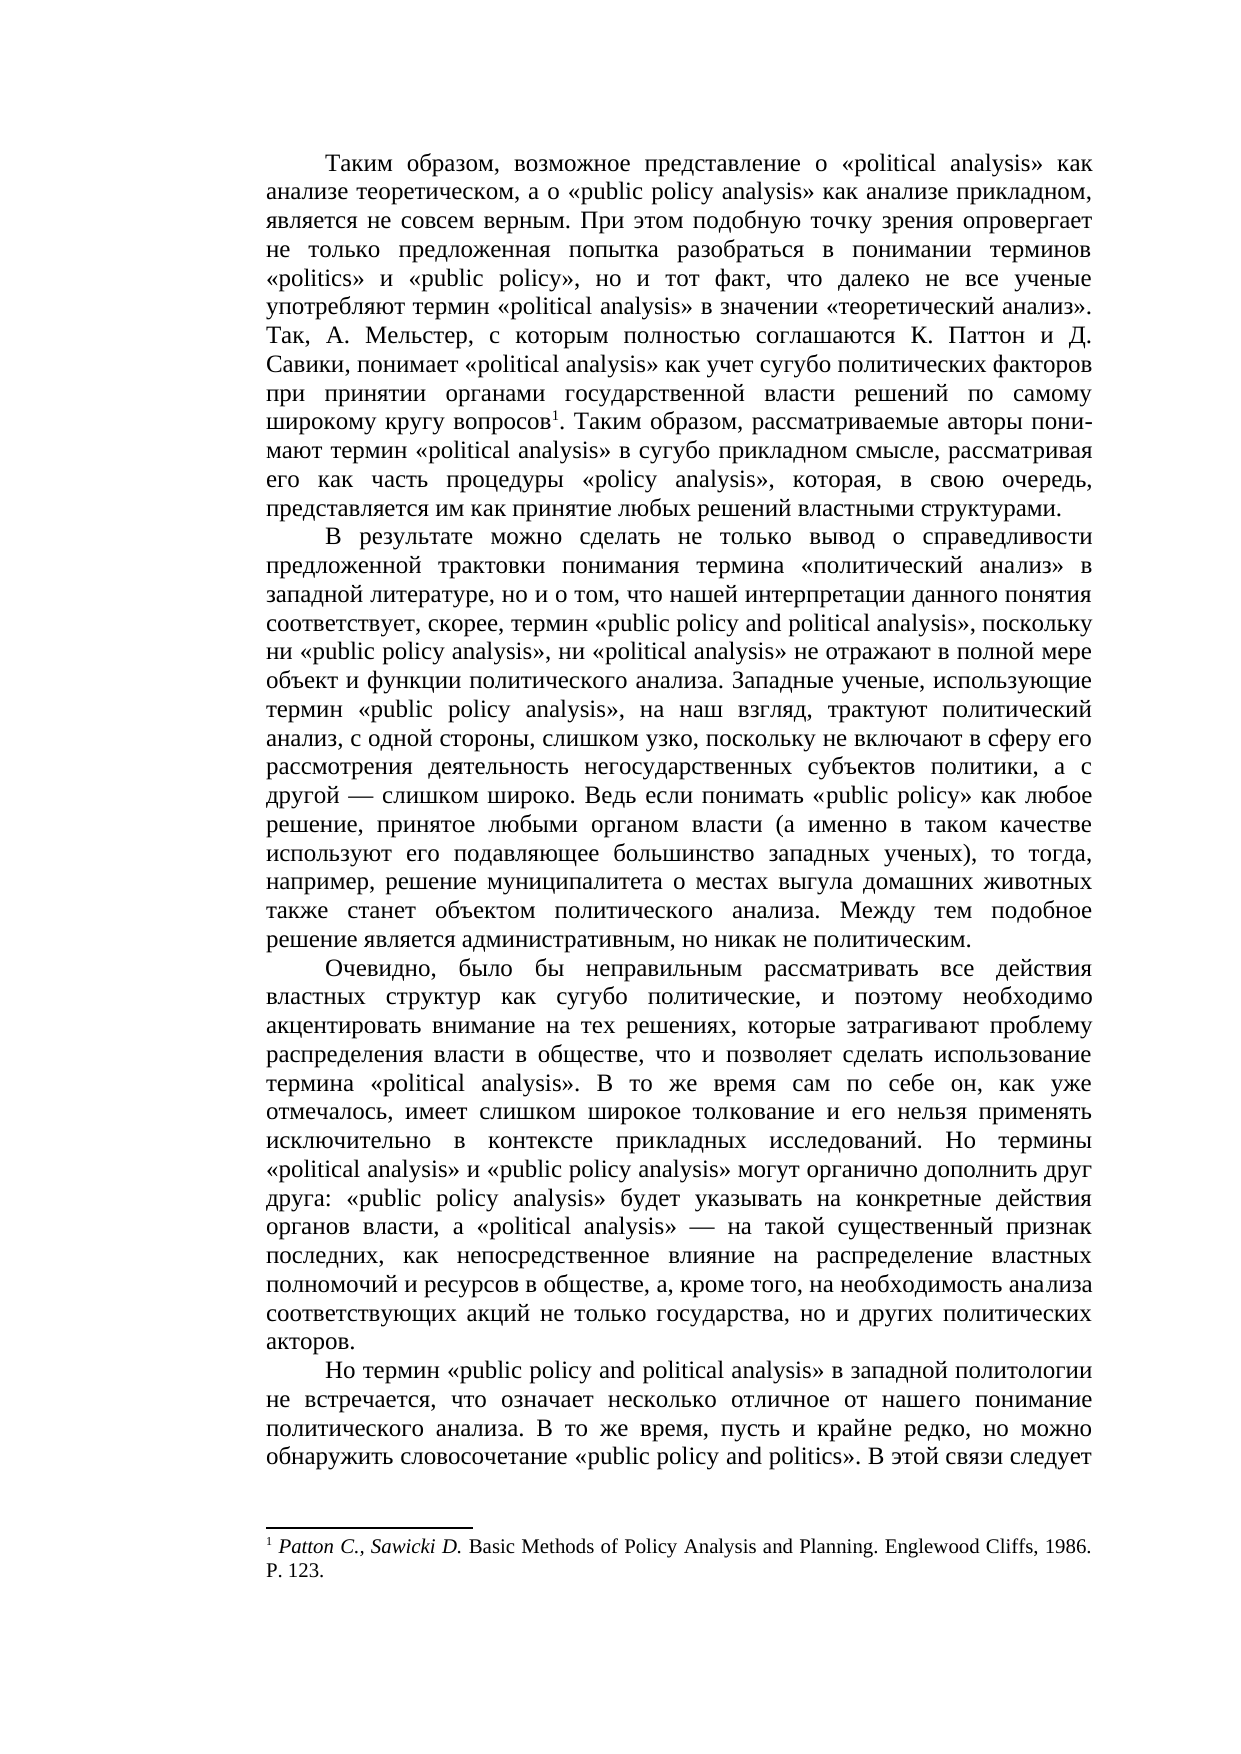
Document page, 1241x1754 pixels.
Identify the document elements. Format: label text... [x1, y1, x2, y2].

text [266, 1355, 1092, 1470]
text В результате можно сделать не только вывод о справедливости предложенной трактовки понимания термина «политический анализ» в западной литературе, но и о том, что нашей интерпретации данного понятия соответствует, скорее, термин «public policy and political analysis», поскольку ни «public policy analysis», ни «political analysis» не отражают в полной мере объект и функции политического анализа. Западные ученые, использующие термин «public policy analysis», на наш взгляд, трактуют политический анализ, с одной стороны, слишком узко, поскольку не включают в сферу его рассмотрения деятельность негосударственных субъектов политики, а с другой — слишком широко. Ведь если понимать «public policy» как любое решение, принятое любыми органом власти (а именно в таком качестве используют его подавляющее большинство западных ученых), то тогда, например, решение муниципалитета о местах выгула домашних животных также станет объектом политического анализа. Между тем подобное решение является административным, но никак не политическим. [266, 521, 1092, 953]
text Таким образом, возможное представление о «political analysis» как анализе теоретическом, а о «public policy analysis» как анализе прикладном, является не совсем верным. При этом подобную точку зрения опровергает не только предложенная попытка разобраться в понимании терминов «politics» и «public policy», но и тот факт, что далеко не все ученые употребляют термин «political analysis» в значении «теоретический анализ». Так, А. Мельстер, с которым полностью соглашаются К. Паттон и Д. Савики, понимает «political analysis» как учет сугубо политических факторов при принятии органами государственной власти решений по самому широкому кругу вопросов. Таким образом, рассматриваемые авторы понимают термин «political analysis» в сугубо прикладном смысле, рассматривая его как часть процедуры «policy analysis», которая, в свою очередь, представляется им как принятие любых решений властными структурами. [266, 148, 1092, 521]
text Очевидно, было бы неправильным рассматривать все действия властных структур как сугубо политические, и поэтому необходимо акцентировать внимание на тех решениях, которые затрагивают проблему распределения власти в обществе, что и позволяет сделать использование термина «political analysis». В то же время сам по себе он, как уже отмечалось, имеет слишком широкое толкование и его нельзя применять исключительно в контексте прикладных исследований. Но термины «political analysis» и «public policy analysis» могут органично дополнить друг друга: «public policy analysis» будет указывать на конкретные действия органов власти, a «political analysis» — на такой существенный признак последних, как непосредственное влияние на распределение властных полномочий и ресурсов в обществе, а, кроме того, на необходимость анализа соответствующих акций не только государства, но и других политических акторов. [266, 953, 1092, 1355]
